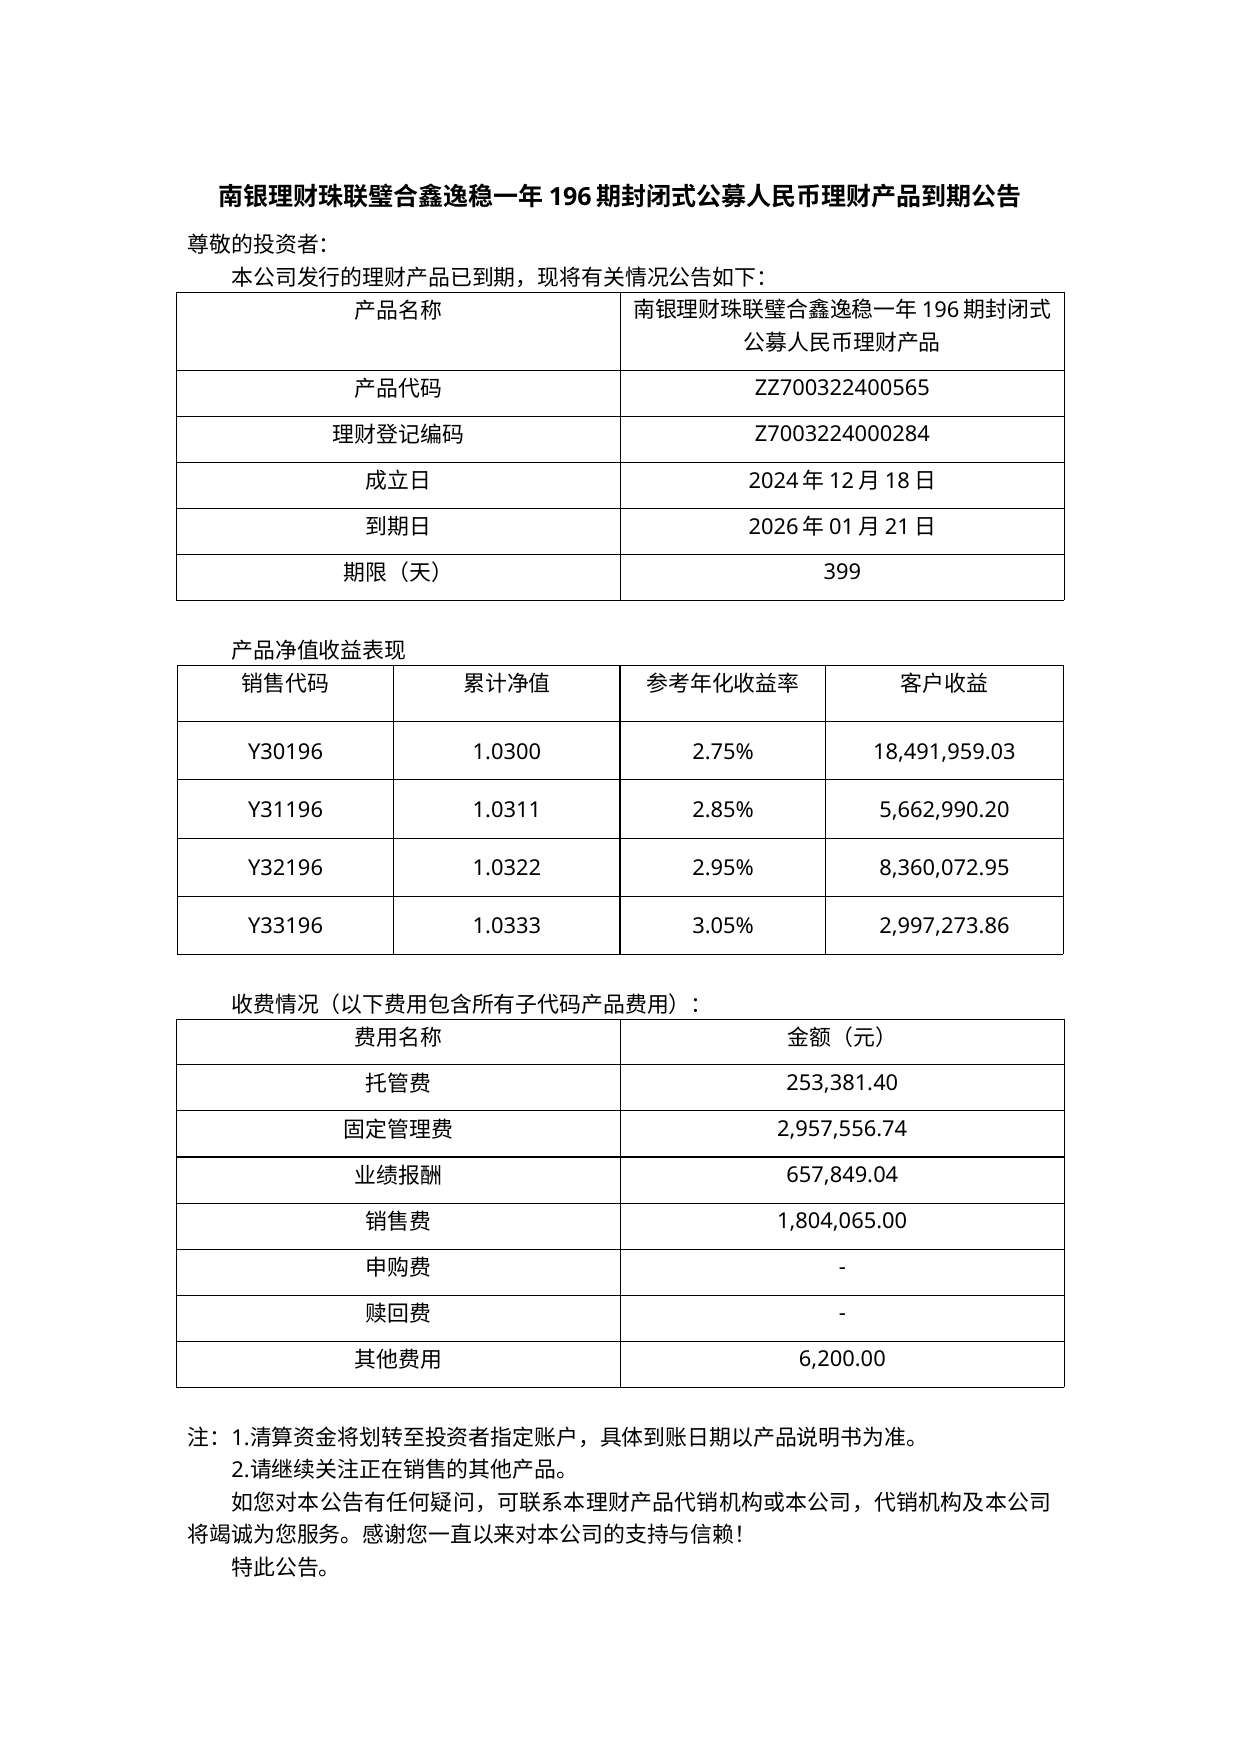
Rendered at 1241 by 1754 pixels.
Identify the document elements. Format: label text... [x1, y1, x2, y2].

table_header 产品名称 [177, 293, 620, 370]
table_cell 2,997,273.86 [826, 897, 1063, 954]
text 注：1.清算资金将划转至投资者指定账户，具体到账日期以产品说明书为准。 [187, 1419, 1053, 1452]
table_cell 托管费 [177, 1065, 620, 1110]
table_cell 2024年12月18日 [621, 463, 1064, 508]
text 本公司发行的理财产品已到期，现将有关情况公告如下： [187, 259, 1053, 292]
table_header 销售代码 [178, 666, 393, 721]
table_cell 18,491,959.03 [826, 722, 1063, 779]
table_cell Y30196 [178, 722, 393, 779]
table_cell - [621, 1250, 1064, 1294]
table_cell 到期日 [177, 509, 620, 554]
text 特此公告。 [187, 1549, 1053, 1582]
table_header 费用名称 [177, 1020, 620, 1064]
table_cell 申购费 [177, 1250, 620, 1294]
table_cell 产品代码 [177, 371, 620, 416]
table_cell 1.0322 [394, 839, 619, 896]
table_cell 2,957,556.74 [621, 1111, 1064, 1156]
table_cell 657,849.04 [621, 1158, 1064, 1202]
table_cell ZZ700322400565 [621, 371, 1064, 416]
table_header 南银理财珠联璧合鑫逸稳一年196期封闭式公募人民币理财产品 [621, 293, 1064, 370]
table_cell 固定管理费 [177, 1111, 620, 1156]
text 收费情况（以下费用包含所有子代码产品费用）： [187, 987, 1053, 1019]
table_cell 3.05% [621, 897, 825, 954]
table_cell 6,200.00 [621, 1342, 1064, 1387]
table_cell Z7003224000284 [621, 417, 1064, 462]
table_header 金额（元） [621, 1020, 1064, 1064]
table_cell 期限（天） [177, 555, 620, 600]
table_cell 业绩报酬 [177, 1158, 620, 1202]
table_header 客户收益 [826, 666, 1063, 721]
table_cell 1.0311 [394, 780, 619, 837]
text 2.请继续关注正在销售的其他产品。 [187, 1452, 1053, 1484]
table_cell 2026年01月21日 [621, 509, 1064, 554]
table_cell Y32196 [178, 839, 393, 896]
table_cell 赎回费 [177, 1296, 620, 1341]
table_cell 1.0300 [394, 722, 619, 779]
table_cell 1,804,065.00 [621, 1204, 1064, 1248]
table_cell - [621, 1296, 1064, 1341]
text 南银理财珠联璧合鑫逸稳一年196期封闭式公募人民币理财产品到期公告 [187, 162, 1053, 227]
table_cell Y31196 [178, 780, 393, 837]
table_cell 399 [621, 555, 1064, 600]
table_cell 1.0333 [394, 897, 619, 954]
table_header 累计净值 [394, 666, 619, 721]
table_cell 理财登记编码 [177, 417, 620, 462]
table_cell 2.75% [621, 722, 825, 779]
table_cell 8,360,072.95 [826, 839, 1063, 896]
table_cell 2.95% [621, 839, 825, 896]
table_header 参考年化收益率 [621, 666, 825, 721]
table_cell 成立日 [177, 463, 620, 508]
table_cell 2.85% [621, 780, 825, 837]
table_cell Y33196 [178, 897, 393, 954]
text 如您对本公告有任何疑问，可联系本理财产品代销机构或本公司，代销机构及本公司将竭诚为您服务。感谢您一直以来对本公司的支持与信赖！ [187, 1484, 1053, 1549]
text 尊敬的投资者： [187, 227, 1053, 259]
table_cell 5,662,990.20 [826, 780, 1063, 837]
table_cell 销售费 [177, 1204, 620, 1248]
text 产品净值收益表现 [187, 633, 1053, 665]
table_cell 其他费用 [177, 1342, 620, 1387]
table_cell 253,381.40 [621, 1065, 1064, 1110]
